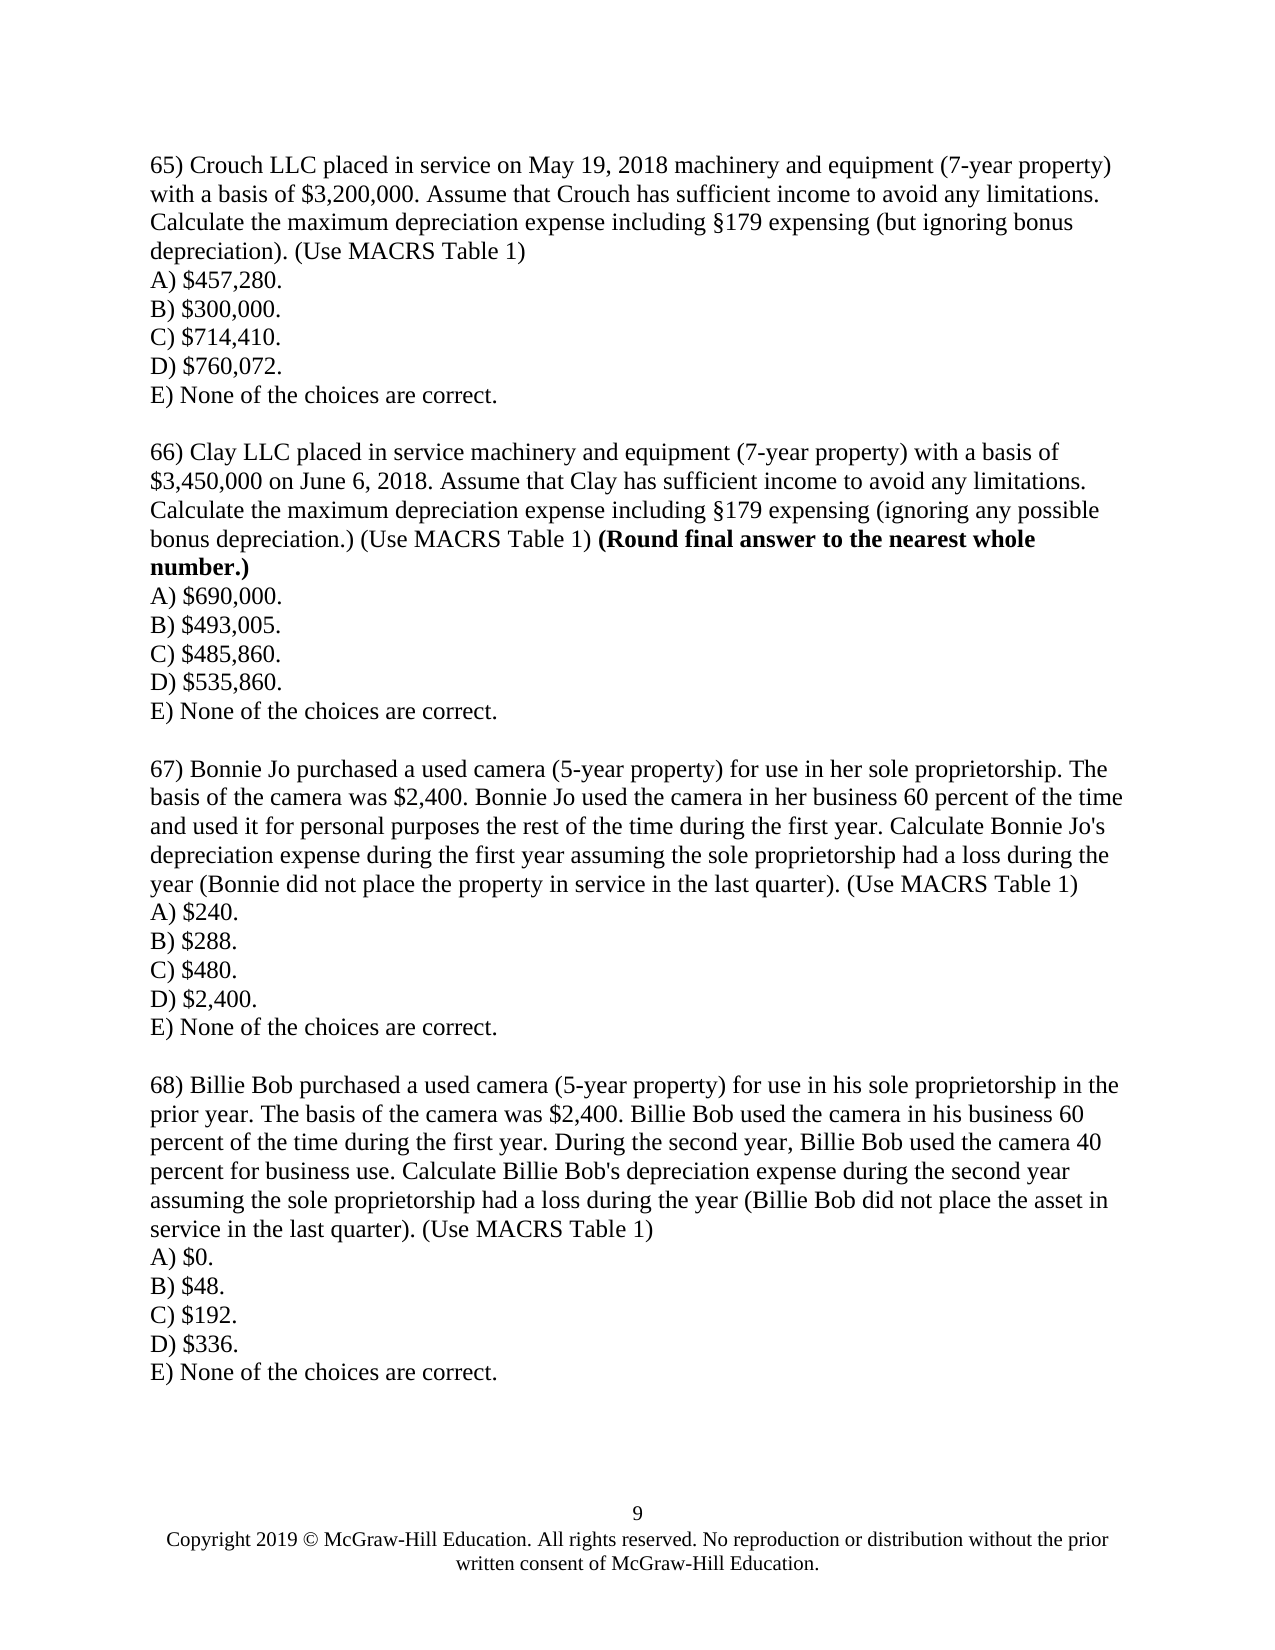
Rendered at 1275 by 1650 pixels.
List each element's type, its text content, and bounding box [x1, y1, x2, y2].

text C) $192. [150, 1300, 1125, 1329]
text A) $240. [150, 897, 1125, 926]
text D) $760,072. [150, 351, 1125, 380]
text B) $493,005. [150, 610, 1125, 639]
text B) $300,000. [150, 294, 1125, 322]
text D) $535,860. [150, 667, 1125, 696]
text E) None of the choices are correct. [150, 380, 1125, 409]
text E) None of the choices are correct. [150, 1012, 1125, 1041]
text B) $48. [150, 1271, 1125, 1300]
text C) $480. [150, 955, 1125, 984]
text E) None of the choices are correct. [150, 1357, 1125, 1386]
text D) $2,400. [150, 984, 1125, 1012]
text C) $714,410. [150, 322, 1125, 351]
text 67) Bonnie Jo purchased a used camera (5-year property) for use in her sole proprietorship. The basis of the camera was $2,400. Bonnie Jo used the camera in her business 60 percent of the time and used it for personal purposes the rest of the time during the first year. Calculate Bonnie Jo's depreciation expense during the first year assuming the sole proprietorship had a loss during the year (Bonnie did not place the property in service in the last quarter). (Use MACRS Table 1) [150, 754, 1125, 897]
text C) $485,860. [150, 639, 1125, 667]
text 65) Crouch LLC placed in service on May 19, 2018 machinery and equipment (7-year property) with a basis of $3,200,000. Assume that Crouch has sufficient income to avoid any limitations. Calculate the maximum depreciation expense including §179 expensing (but ignoring bonus depreciation). (Use MACRS Table 1) [150, 150, 1125, 265]
text D) $336. [150, 1329, 1125, 1357]
text A) $457,280. [150, 265, 1125, 294]
text A) $0. [150, 1242, 1125, 1271]
text A) $690,000. [150, 581, 1125, 610]
text B) $288. [150, 926, 1125, 955]
text 66) Clay LLC placed in service machinery and equipment (7-year property) with a basis of $3,450,000 on June 6, 2018. Assume that Clay has sufficient income to avoid any limitations. Calculate the maximum depreciation expense including §179 expensing (ignoring any possible bonus depreciation.) (Use MACRS Table 1) (Round final answer to the nearest whole number.) [150, 437, 1125, 581]
text 68) Billie Bob purchased a used camera (5-year property) for use in his sole proprietorship in the prior year. The basis of the camera was $2,400. Billie Bob used the camera in his business 60 percent of the time during the first year. During the second year, Billie Bob used the camera 40 percent for business use. Calculate Billie Bob's depreciation expense during the second year assuming the sole proprietorship had a loss during the year (Billie Bob did not place the asset in service in the last quarter). (Use MACRS Table 1) [150, 1070, 1125, 1242]
text E) None of the choices are correct. [150, 696, 1125, 725]
